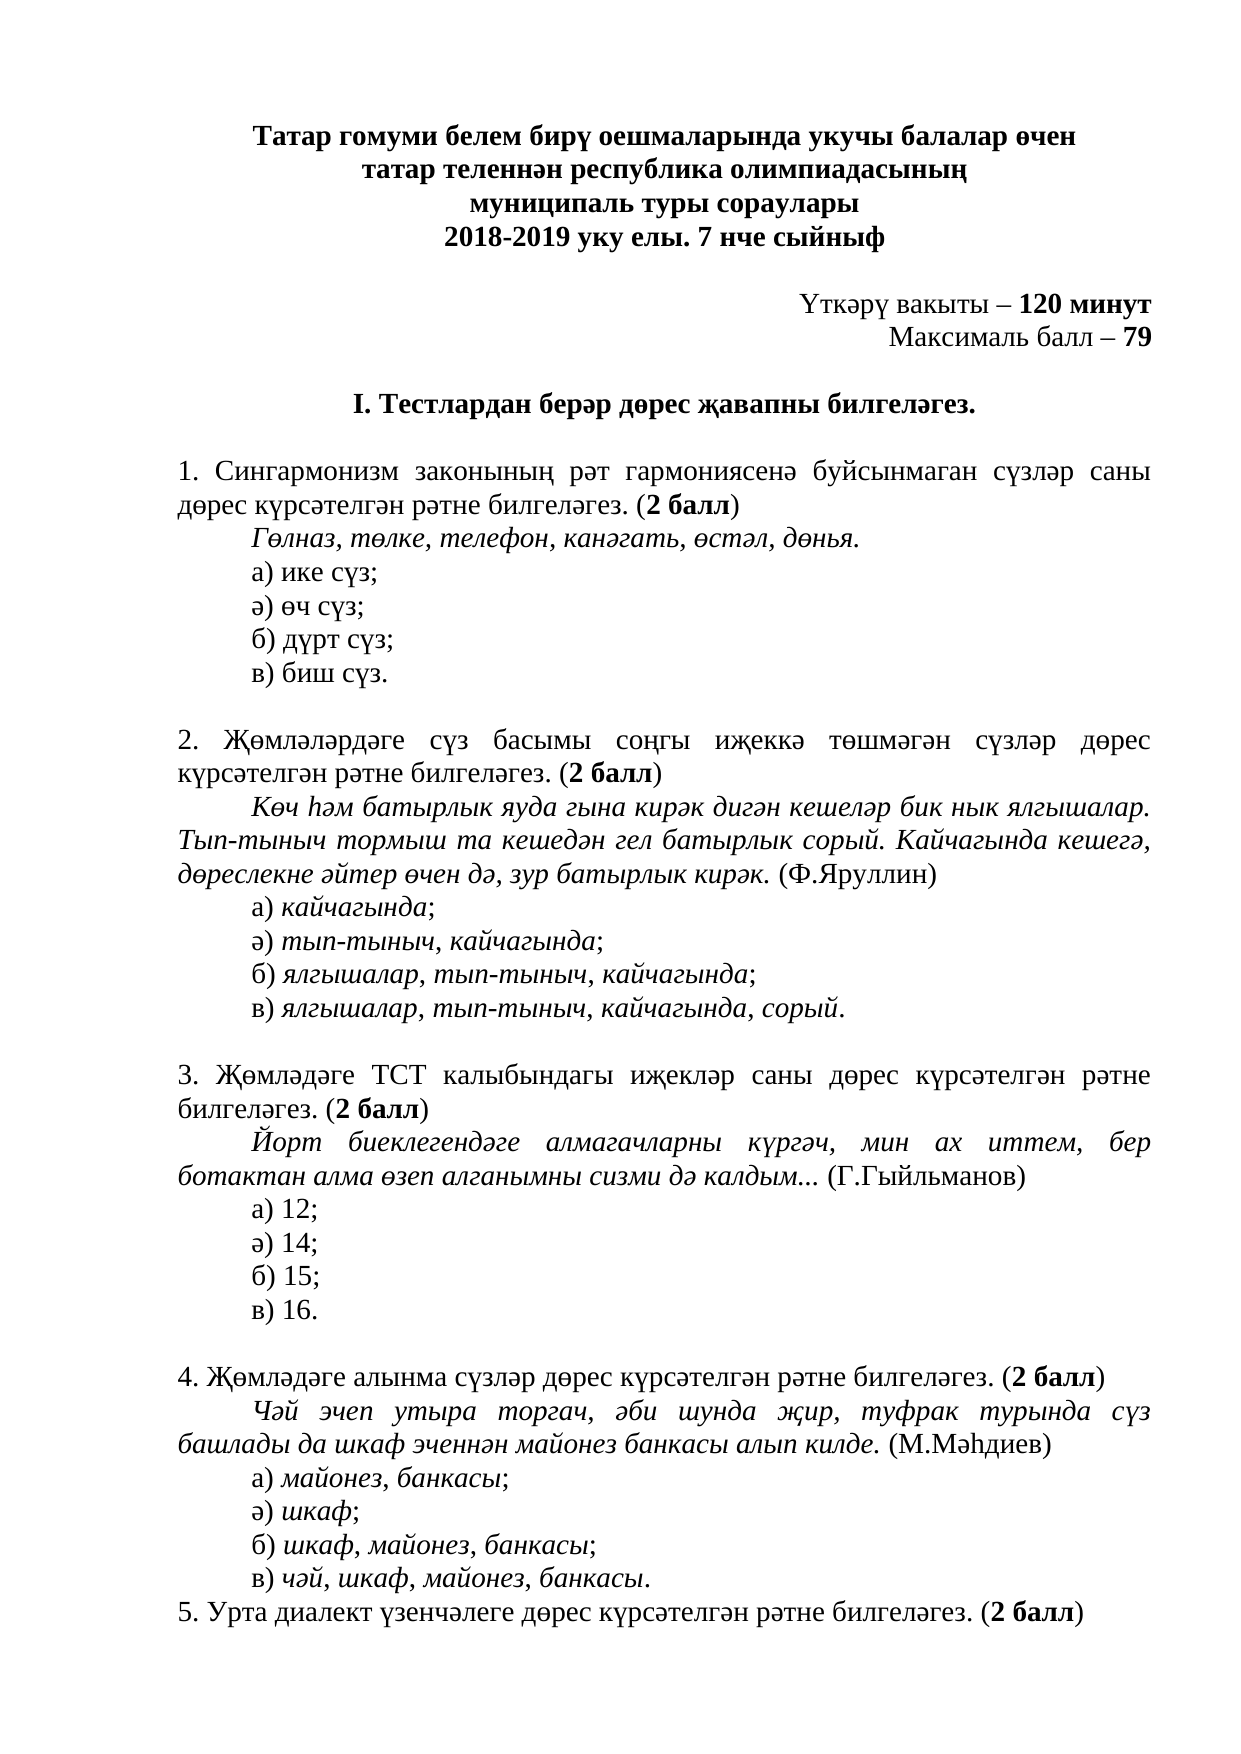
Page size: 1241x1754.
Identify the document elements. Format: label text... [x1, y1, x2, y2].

text ә) өч сүз; [177, 588, 1152, 621]
text ә) шкаф; [177, 1493, 1152, 1527]
text а) кайчагында; [177, 889, 1152, 923]
text б) ялгышалар, тып-тыныч, кайчагында; [177, 957, 1152, 990]
text Көч һәм батырлык яуда гына кирәк дигән кешеләр бик нык ялгышалар. Тып-тыныч тормыш та кешедән гел батырлык сорый. Кайчагында кешегә, дөреслекне әйтер өчен дә, зур батырлык кирәк. (Ф.Яруллин) [177, 789, 1152, 889]
text Йорт биеклегендәге алмагачларны күргәч, мин ах иттем, бер ботактан алма өзеп алганымны сизми дә калдым... (Г.Гыйльманов) [177, 1124, 1152, 1191]
text б) 15; [177, 1258, 1152, 1292]
text Чәй эчеп утыра торгач, әби шунда җир, туфрак турында сүз башлады да шкаф эченнән майонез банкасы алып килде. (М.Мәһдиев) [177, 1393, 1152, 1460]
text Татар гомуми белем бирү оешмаларында укучы балалар өчен [177, 118, 1152, 152]
text Гөлназ, төлке, телефон, канәгать, өстәл, дөнья. [177, 521, 1152, 554]
text татар теленнән республика олимпиадасының [177, 152, 1152, 185]
text муниципаль туры сораулары [177, 185, 1152, 219]
text в) 16. [177, 1292, 1152, 1326]
text б) дүрт сүз; [177, 621, 1152, 655]
text 1. Сингармонизм законының рәт гармониясенә буйсынмаган сүзләр саны дөрес күрсәтелгән рәтне билгеләгез. (2 балл) [177, 453, 1152, 521]
text ә) тып-тыныч, кайчагында; [177, 923, 1152, 957]
text в) ялгышалар, тып-тыныч, кайчагында, сорый. [177, 990, 1152, 1024]
text в) чәй, шкаф, майонез, банкасы. [177, 1560, 1152, 1594]
text б) шкаф, майонез, банкасы; [177, 1527, 1152, 1560]
text Максималь балл – 79 [177, 319, 1152, 353]
text Үткәрү вакыты – 120 минут [177, 286, 1152, 319]
text а) 12; [177, 1191, 1152, 1225]
text I. Тестлардан берәр дөрес җавапны билгеләгез. [177, 386, 1152, 420]
text 2. Җөмләләрдәге сүз басымы соңгы иҗеккә төшмәгән сүзләр дөрес күрсәтелгән рәтне билгеләгез. (2 балл) [177, 722, 1152, 789]
text ә) 14; [177, 1225, 1152, 1258]
text в) биш сүз. [177, 655, 1152, 688]
text а) ике сүз; [177, 554, 1152, 588]
text 5. Урта диалект үзенчәлеге дөрес күрсәтелгән рәтне билгеләгез. (2 балл) [177, 1594, 1152, 1627]
text 4. Җөмләдәге алынма сүзләр дөрес күрсәтелгән рәтне билгеләгез. (2 балл) [177, 1359, 1152, 1393]
text а) майонез, банкасы; [177, 1460, 1152, 1493]
text 2018-2019 уку елы. 7 нче сыйныф [177, 219, 1152, 252]
text 3. Җөмләдәге ТСТ калыбындагы иҗекләр саны дөрес күрсәтелгән рәтне билгеләгез. (2 балл) [177, 1057, 1152, 1124]
